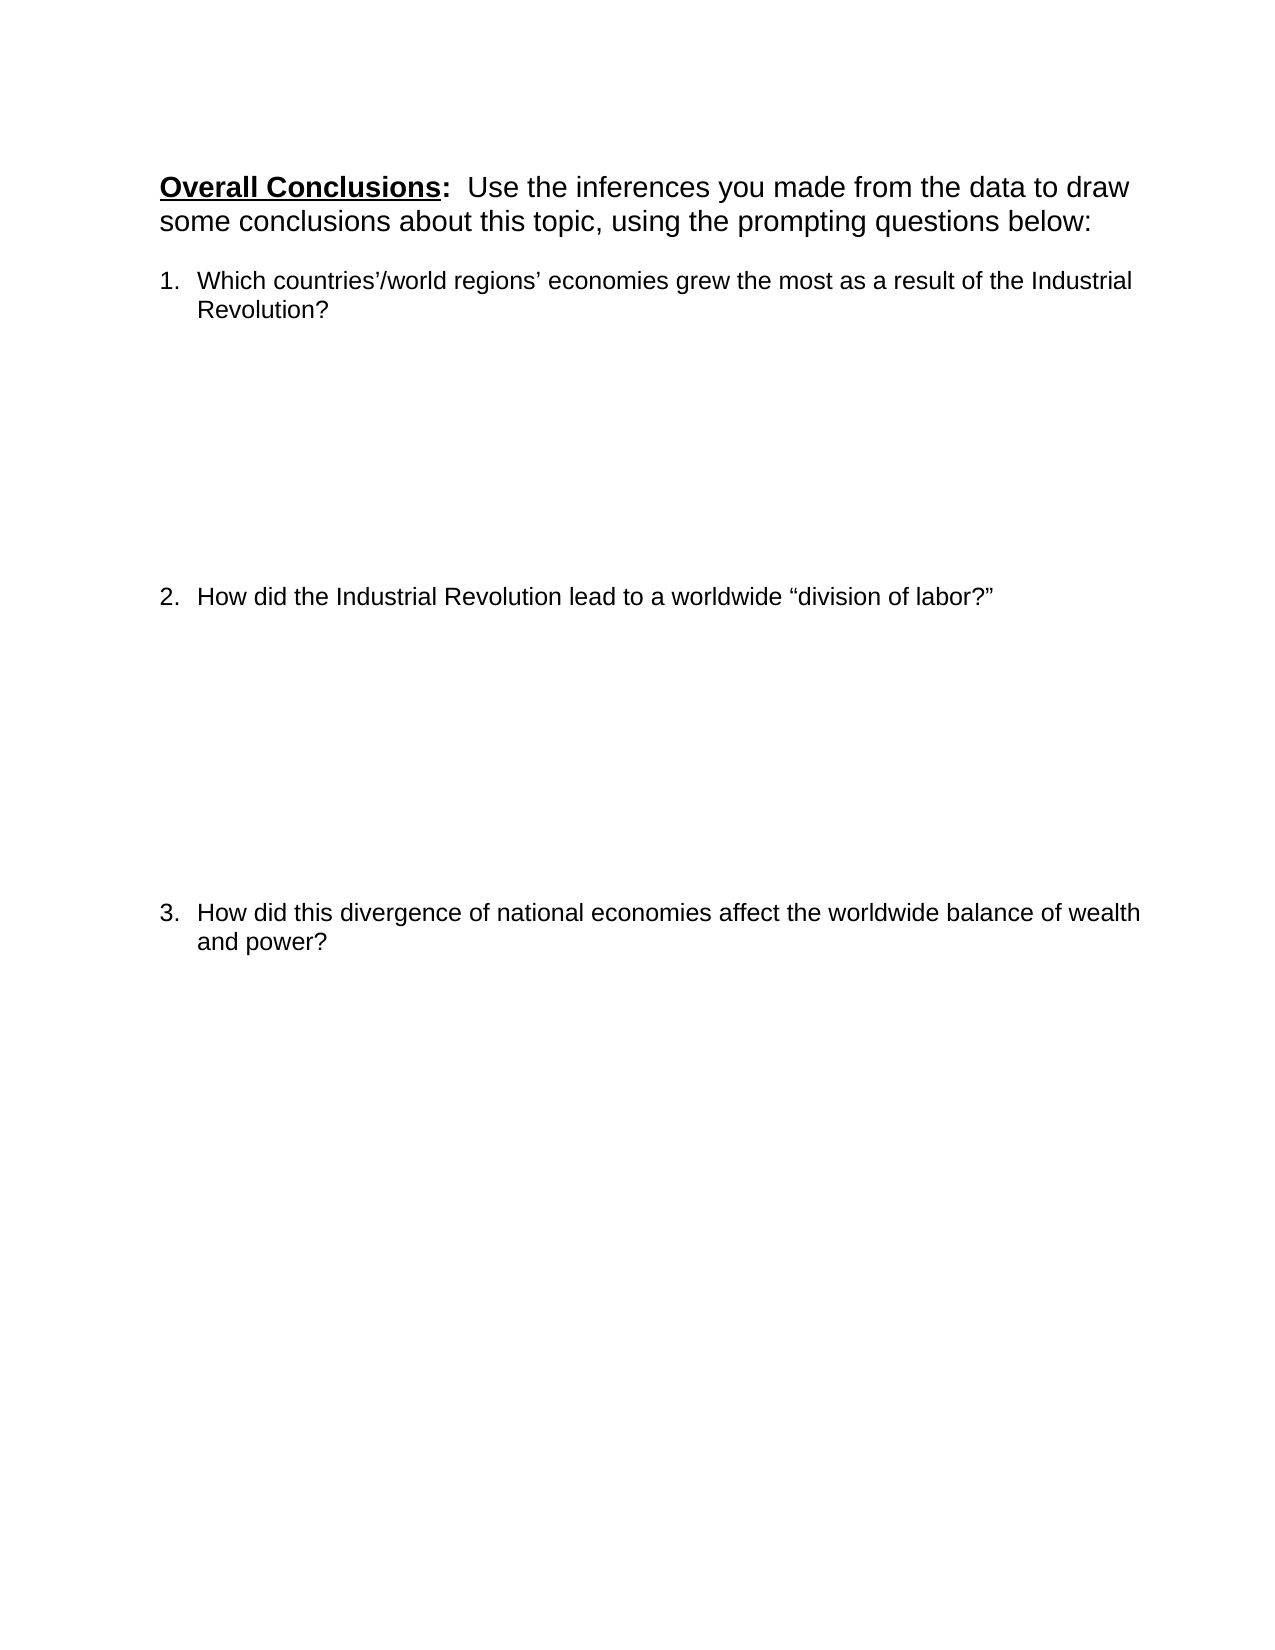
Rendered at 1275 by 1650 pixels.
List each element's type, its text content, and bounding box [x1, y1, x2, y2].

text Overall Conclusions: Use the inferences you made from the data to draw some conclusions about this topic, using the prompting questions below: [159, 170, 1172, 237]
list How did the Industrial Revolution lead to a worldwide “division of labor?” [159, 582, 1172, 611]
list Which countries’/world regions’ economies grew the most as a result of the Industrial Revolution? [159, 266, 1172, 323]
list How did this divergence of national economies affect the worldwide balance of wealth and power? [159, 898, 1172, 956]
